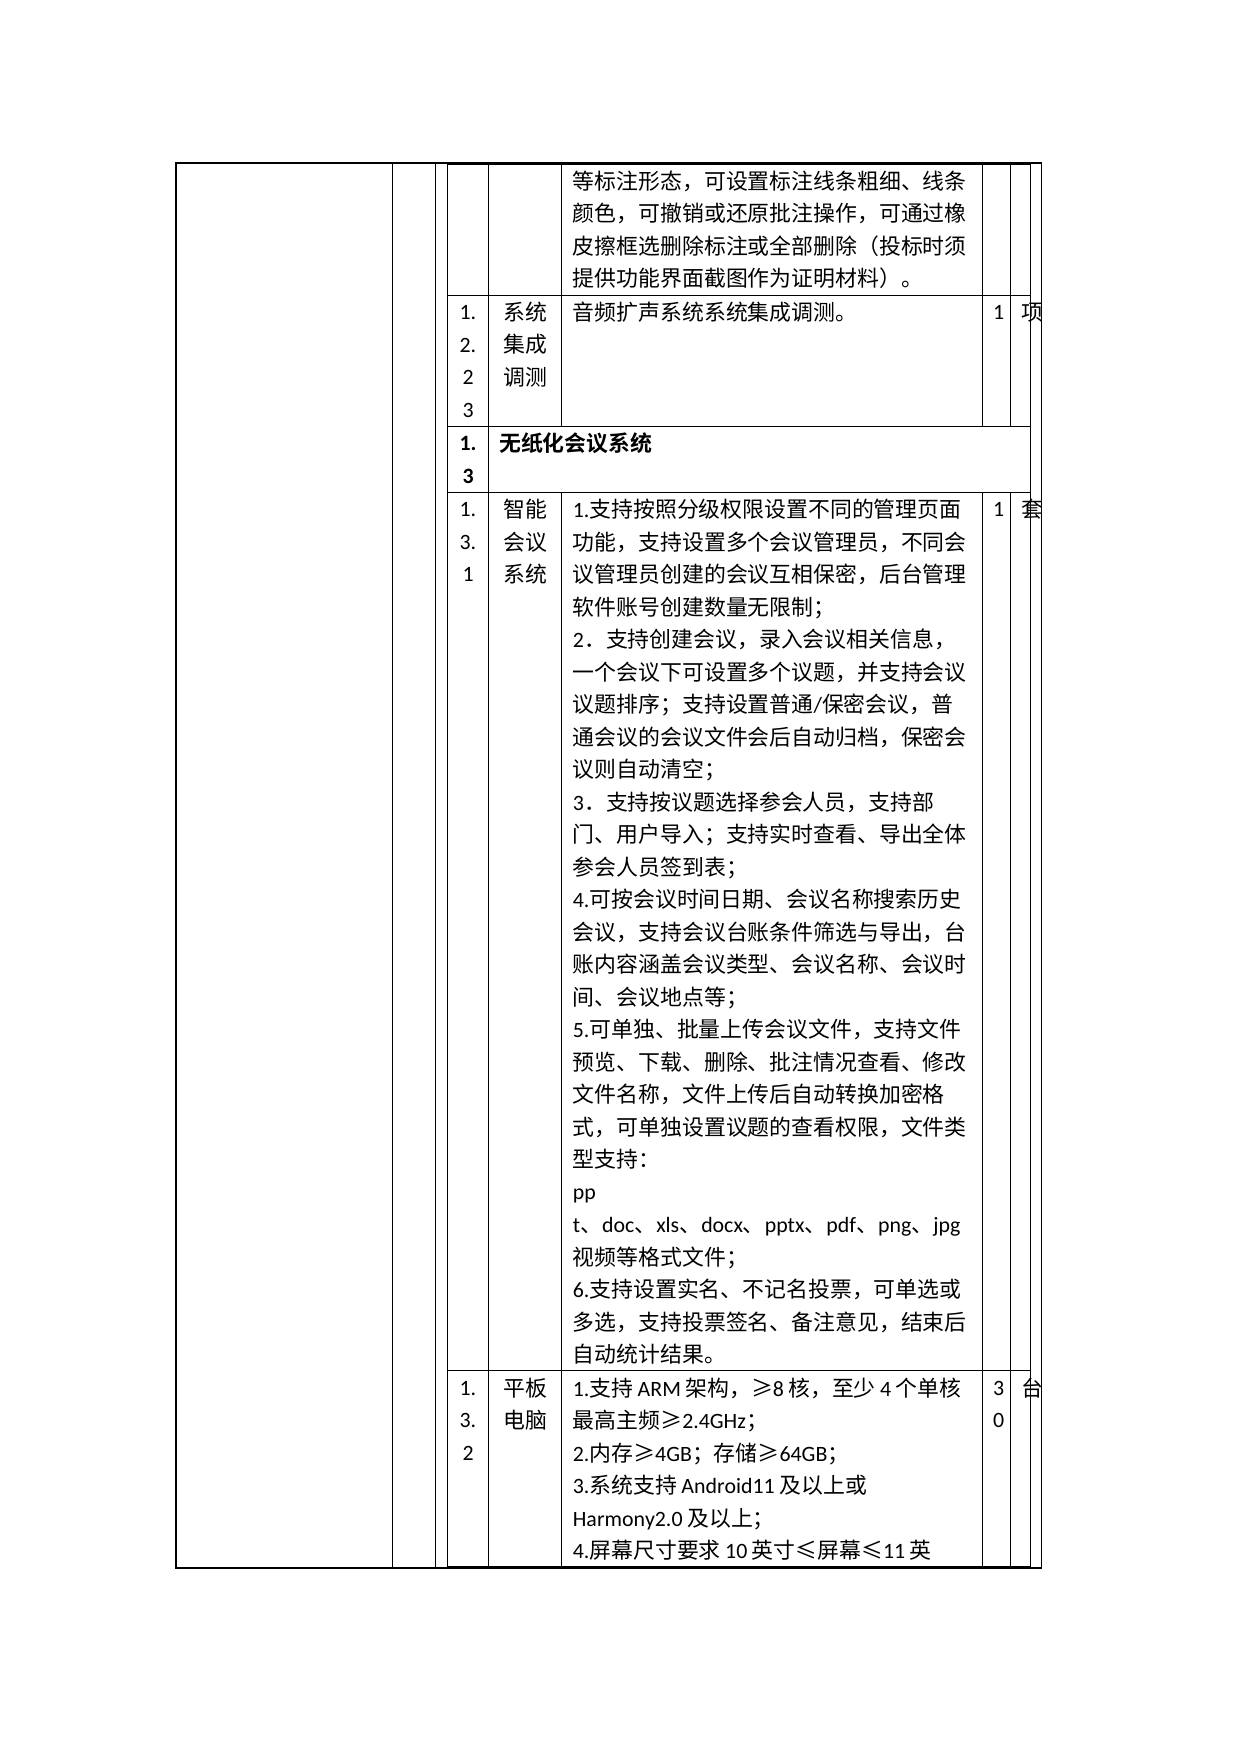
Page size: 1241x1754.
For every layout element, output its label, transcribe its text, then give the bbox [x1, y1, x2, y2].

table_cell [983, 1371, 1010, 1566]
table_cell [983, 296, 1010, 426]
table_cell [1031, 514, 1041, 1385]
table_cell [448, 165, 488, 295]
table_cell [1031, 164, 1041, 303]
table_cell [1031, 506, 1041, 512]
table_cell [448, 427, 488, 492]
table_cell [562, 493, 982, 1370]
table_cell [1011, 493, 1030, 1370]
table_cell [983, 165, 1010, 295]
table_cell [1011, 165, 1030, 295]
table_cell [1031, 308, 1041, 501]
table_cell [1031, 1386, 1041, 1567]
table_cell [489, 296, 561, 426]
table_cell [489, 493, 561, 1370]
table_cell [562, 1371, 982, 1566]
table_cell [448, 296, 488, 426]
table_cell [448, 1371, 488, 1566]
table_cell [1011, 1371, 1030, 1566]
table_cell [448, 493, 488, 1370]
table_cell [177, 164, 392, 1567]
table_cell [489, 1371, 561, 1566]
table_cell [562, 165, 982, 295]
table_cell [436, 164, 447, 1567]
table_cell [1011, 296, 1030, 426]
table_cell [489, 427, 1030, 492]
table_cell [562, 296, 982, 426]
table_cell 1 [393, 164, 435, 1567]
table_cell [983, 493, 1010, 1370]
table_cell [489, 165, 561, 295]
